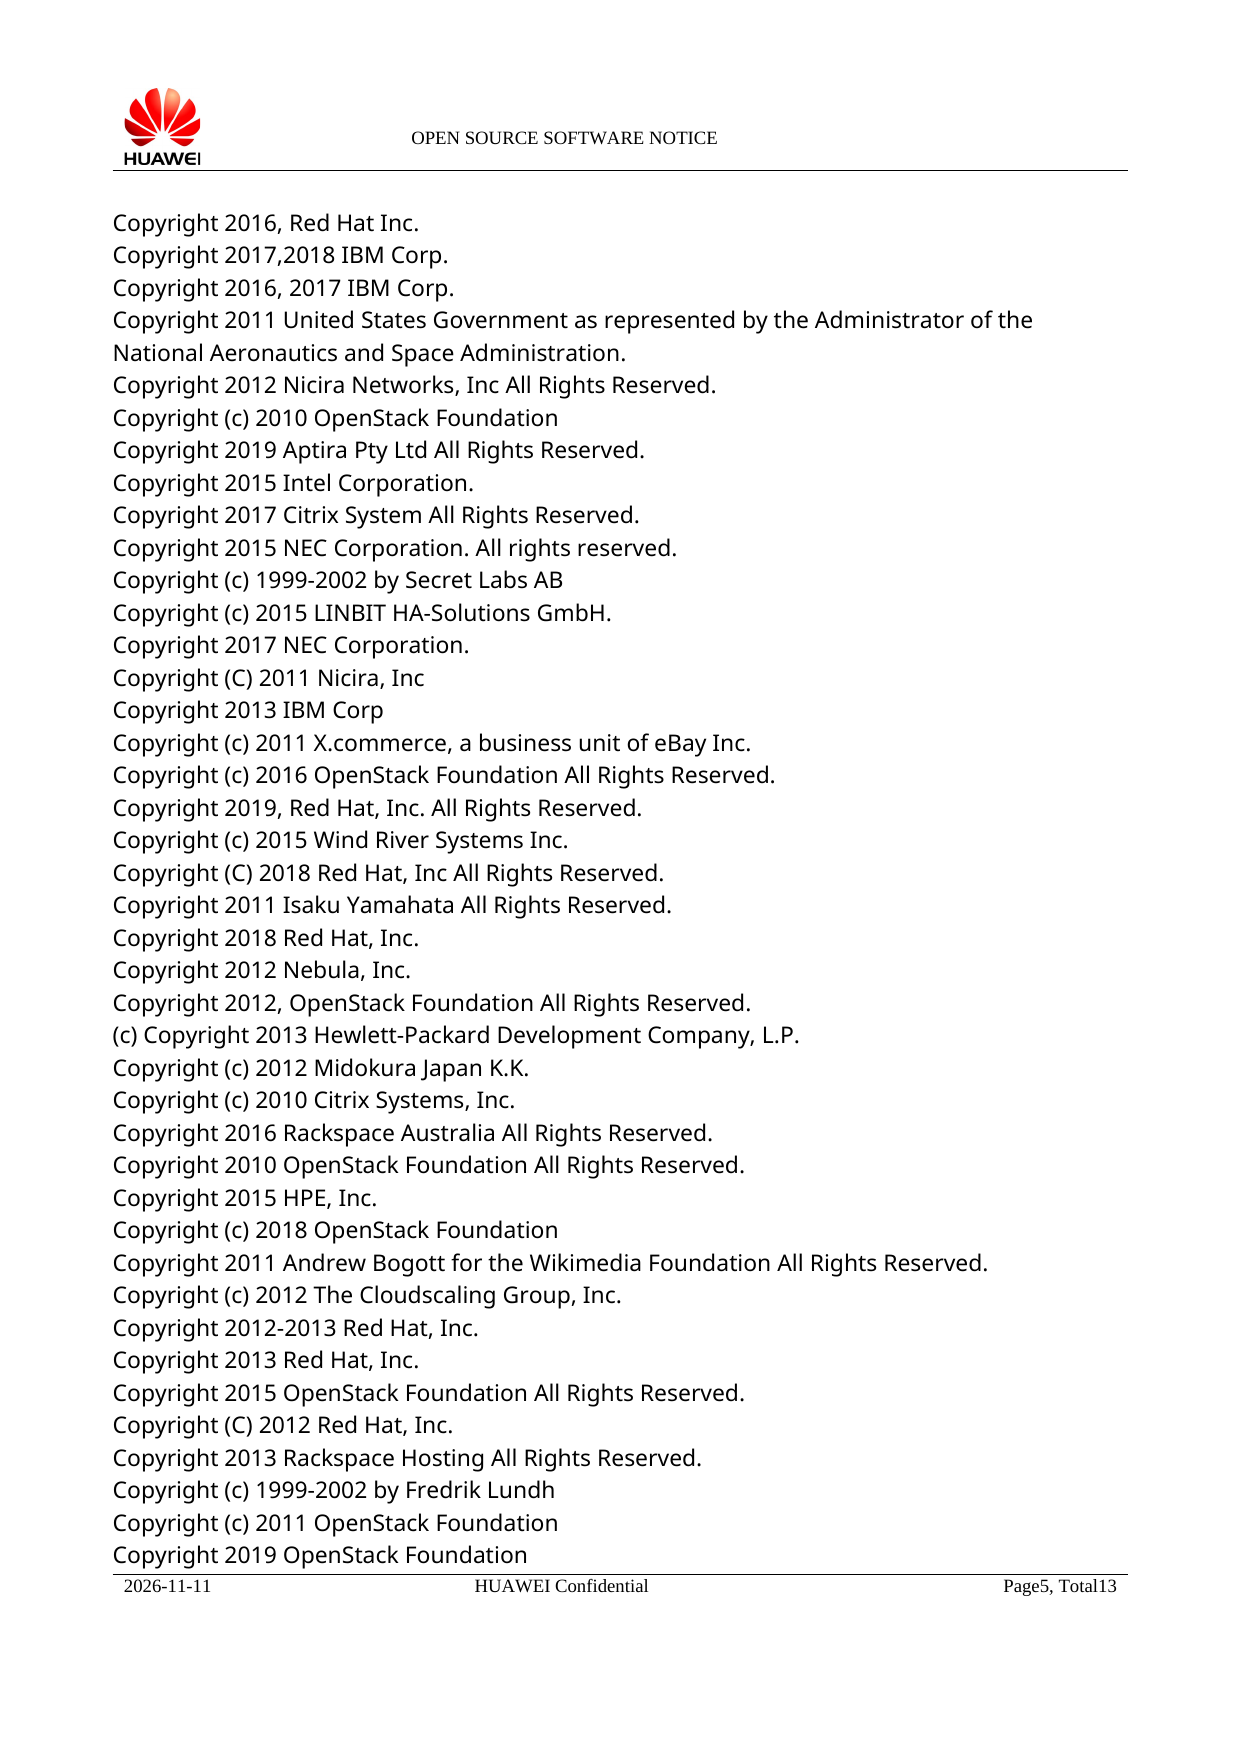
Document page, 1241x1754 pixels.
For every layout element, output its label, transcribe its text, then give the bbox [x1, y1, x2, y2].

picture [124, 88, 201, 165]
